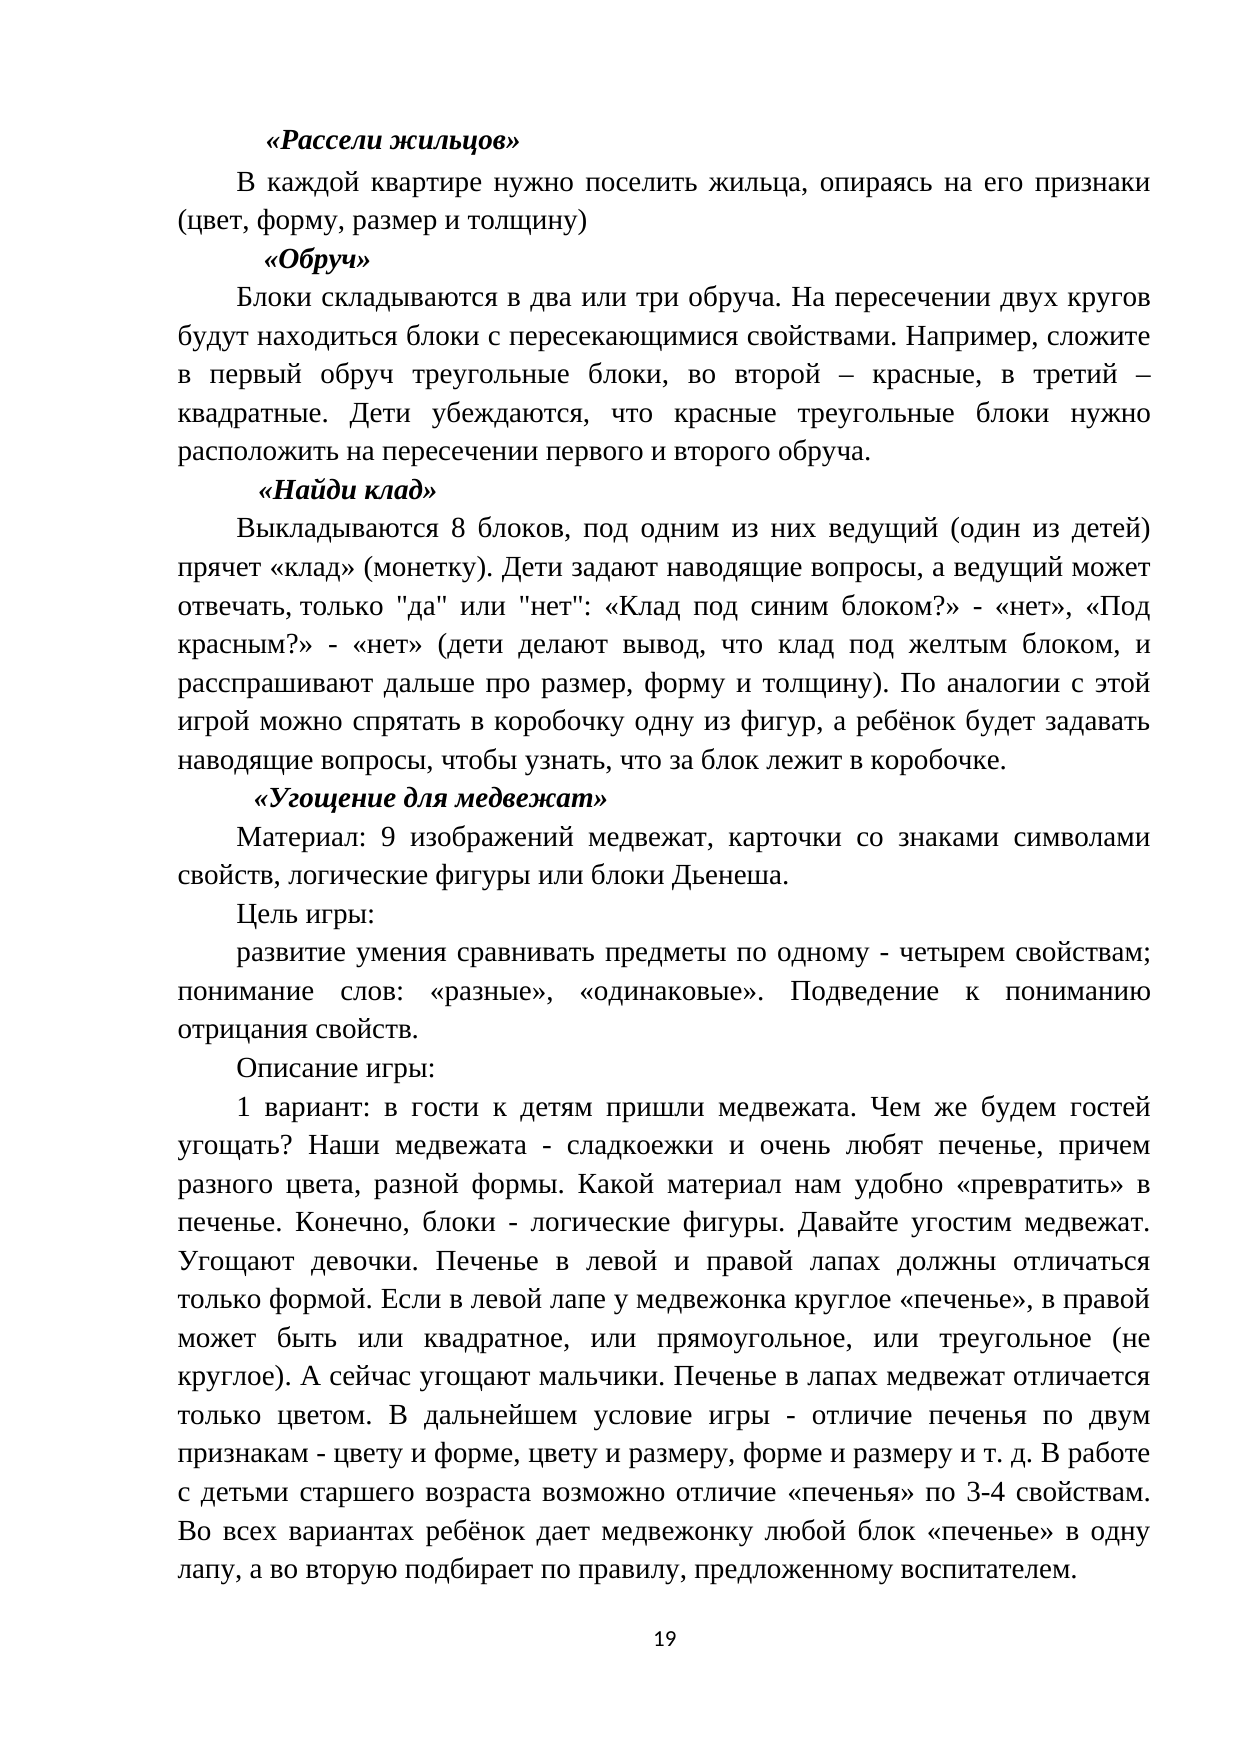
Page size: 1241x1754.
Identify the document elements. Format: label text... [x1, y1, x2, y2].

text Описание игры: [177, 1050, 1152, 1084]
text Цель игры: [177, 896, 1152, 929]
text Выкладываются 8 блоков, под одним из них ведущий (один из детей) прячет «клад» (монетку). Дети задают наводящие вопросы, а ведущий может отвечать, только "да" или "нет": «Клад под синим блоком?» - «нет», «Под красным?» - «нет» (дети делают вывод, что клад под желтым блоком, и расспрашивают дальше про размер, форму и толщину). По аналогии с этой игрой можно спрятать в коробочку одну из фигур, а ребёнок будет задавать наводящие вопросы, чтобы узнать, что за блок лежит в коробочке. [177, 511, 1152, 775]
text 1 вариант: в гости к детям пришли медвежата. Чем же будем гостей угощать? Наши медвежата - сладкоежки и очень любят печенье, причем разного цвета, разной формы. Какой материал нам удобно «превратить» в печенье. Конечно, блоки - логические фигуры. Давайте угостим медвежат. Угощают девочки. Печенье в левой и правой лапах должны отличаться только формой. Если в левой лапе у медвежонка круглое «печенье», в правой может быть или квадратное, или прямоугольное, или треугольное (не круглое). А сейчас угощают мальчики. Печенье в лапах медвежат отличается только цветом. В дальнейшем условие игры - отличие печенья по двум признакам - цвету и форме, цвету и размеру, форме и размеру и т. д. В работе с детьми старшего возраста возможно отличие «печенья» по 3-4 свойствам. Во всех вариантах ребёнок дает медвежонку любой блок «печенье» в одну лапу, а во вторую подбирает по правилу, предложенному воспитателем. [177, 1089, 1152, 1585]
text Блоки складываются в два или три обруча. На пересечении двух кругов будут находиться блоки с пересекающимися свойствами. Например, сложите в первый обруч треугольные блоки, во второй – красные, в третий – квадратные. Дети убеждаются, что красные треугольные блоки нужно расположить на пересечении первого и второго обруча. [177, 279, 1152, 467]
text «Рассели жильцов» [177, 118, 1152, 158]
text «Обруч» [177, 241, 1152, 274]
text «Угощение для медвежат» [177, 780, 1152, 814]
text развитие умения сравнивать предметы по одному - четырем свойствам; понимание слов: «разные», «одинаковые». Подведение к пониманию отрицания свойств. [177, 934, 1152, 1045]
text В каждой квартире нужно поселить жильца, опираясь на его признаки (цвет, форму, размер и толщину) [177, 164, 1152, 236]
text «Найди клад» [177, 472, 1152, 506]
text Материал: 9 изображений медвежат, карточки со знаками символами свойств, логические фигуры или блоки Дьенеша. [177, 819, 1152, 891]
